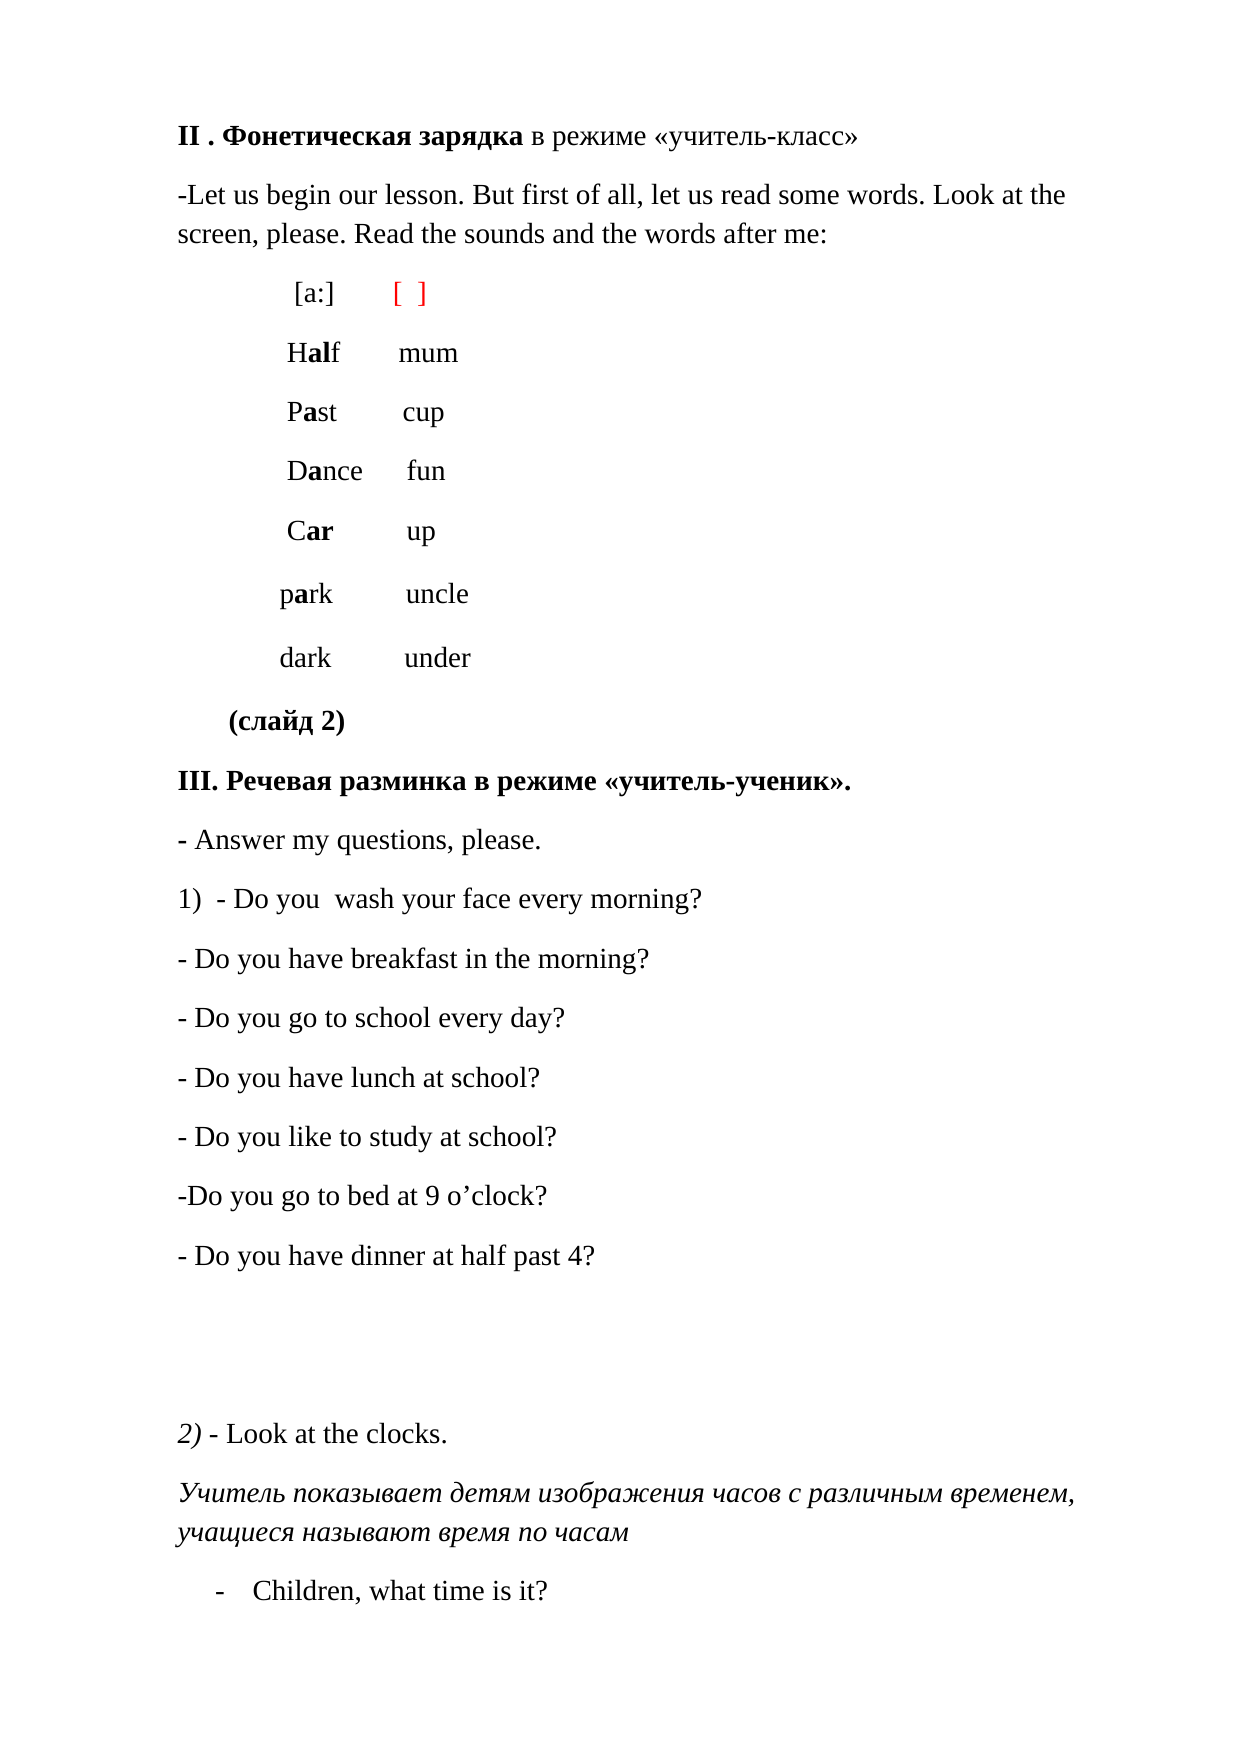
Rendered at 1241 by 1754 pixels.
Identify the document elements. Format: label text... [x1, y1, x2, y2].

text [a:] [ ] [177, 275, 1152, 309]
text - Do you have lunch at school? [177, 1060, 1152, 1093]
text - Do you like to study at school? [177, 1119, 1152, 1153]
text dark under [177, 640, 1152, 673]
list Children, what time is it? [215, 1573, 1152, 1607]
text Учитель показывает детям изображения часов с различным временем, учащиеся называют время по часам [177, 1475, 1152, 1547]
text 2) - Look at the clocks. [177, 1416, 1152, 1449]
text Dance fun [177, 453, 1152, 487]
text - Answer my questions, please. [177, 822, 1152, 856]
text II . Фонетическая зарядка в режиме «учитель-класс» [177, 118, 1152, 152]
text -Let us begin our lesson. But first of all, let us read some words. Look at the screen, please. Read the sounds and the words after me: [177, 177, 1152, 249]
text -Do you go to bed at 9 o’clock? [177, 1178, 1152, 1212]
text Car up [177, 513, 1152, 546]
text - Do you have breakfast in the morning? [177, 941, 1152, 974]
text III. Речевая разминка в режиме «учитель-ученик». [177, 763, 1152, 796]
text (слайд 2) [177, 703, 1152, 737]
text Past cup [177, 394, 1152, 428]
text 1) - Do you wash your face every morning? [177, 882, 1152, 915]
text park uncle [177, 576, 1152, 610]
text Half mum [177, 335, 1152, 368]
text - Do you go to school every day? [177, 1000, 1152, 1034]
text - Do you have dinner at half past 4? [177, 1238, 1152, 1271]
